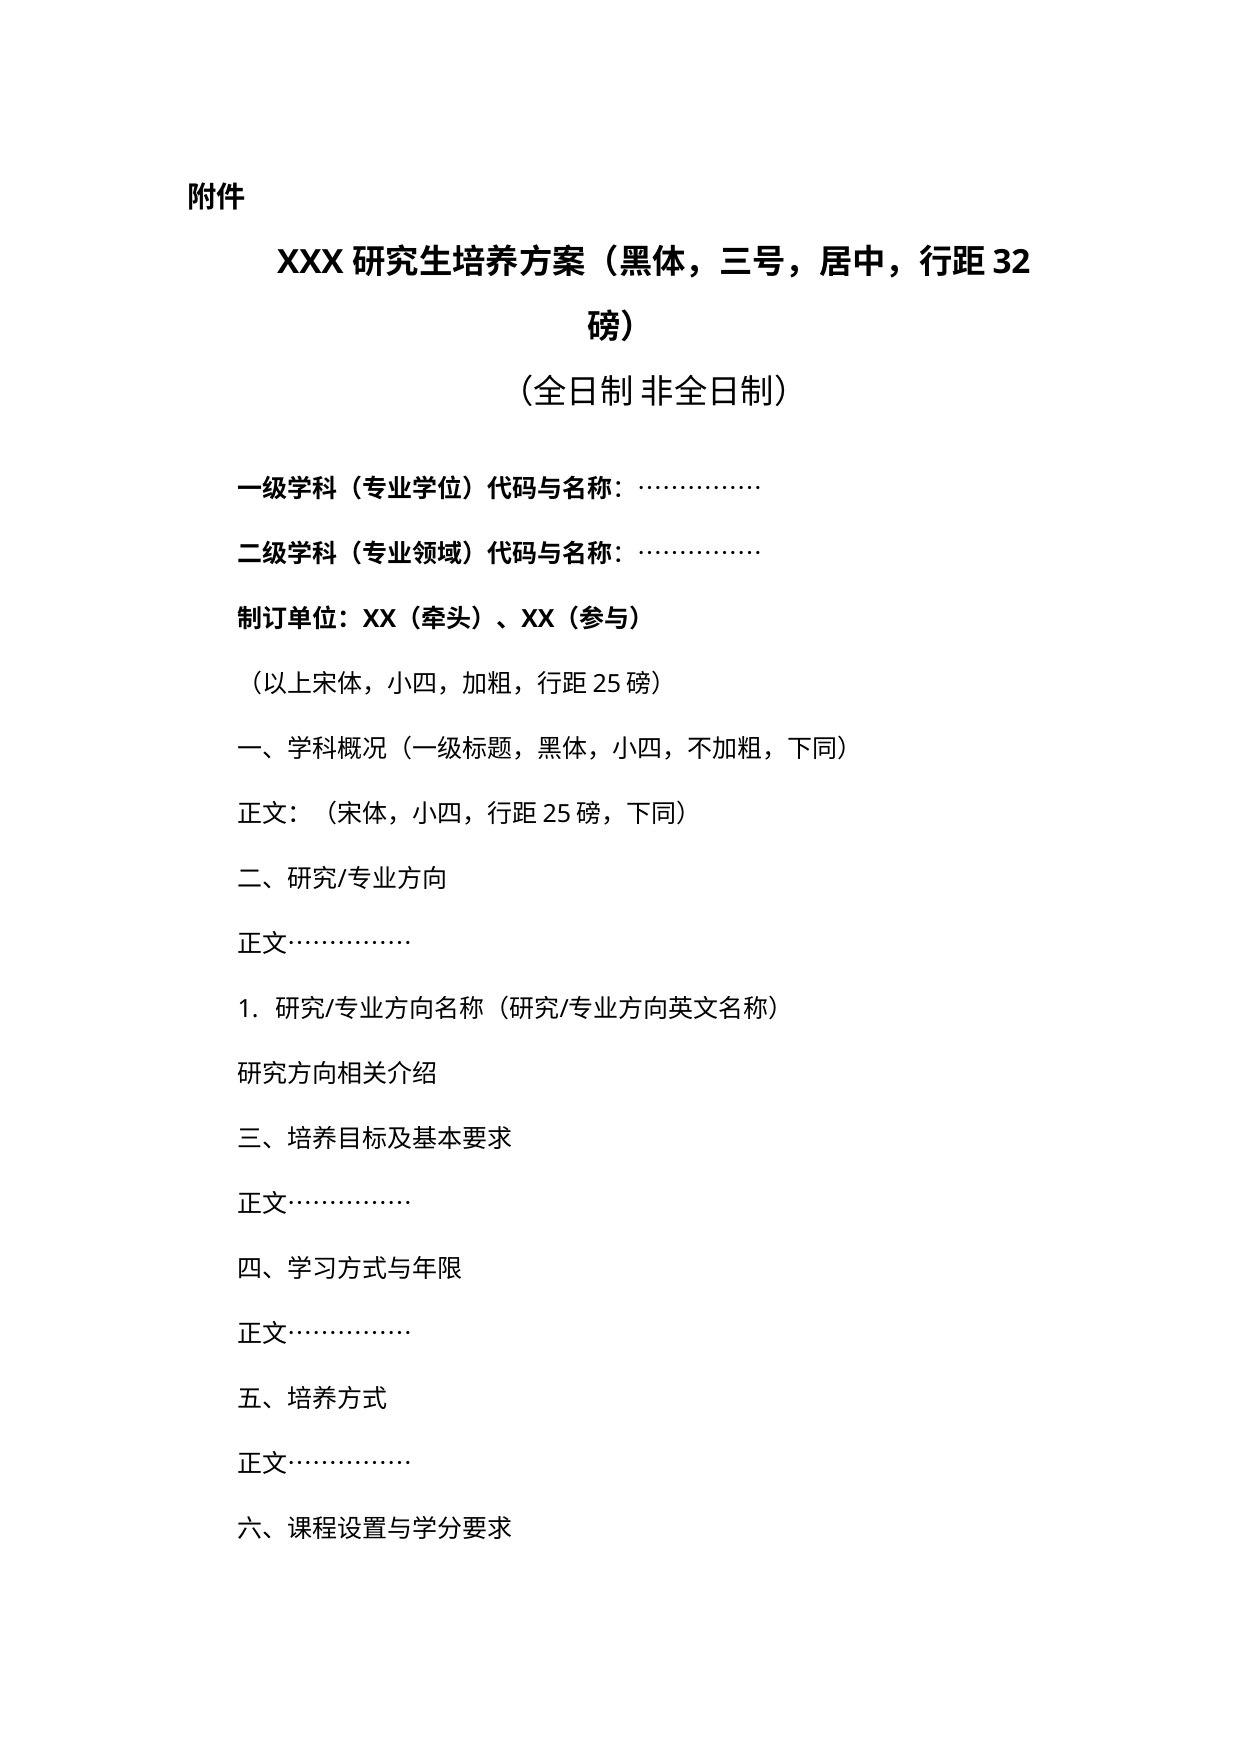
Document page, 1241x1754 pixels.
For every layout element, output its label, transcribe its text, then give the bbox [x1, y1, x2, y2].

text 正文…………… [187, 1169, 1053, 1234]
text 四、学习方式与年限 [187, 1234, 1053, 1299]
text 六、课程设置与学分要求 [187, 1494, 1053, 1559]
text 正文…………… [187, 1429, 1053, 1494]
text （全日制 非全日制） [187, 357, 1053, 454]
text XXX 研究生培养方案（黑体，三号，居中，行距32磅） [187, 227, 1053, 357]
text 三、培养目标及基本要求 [187, 1104, 1053, 1169]
text 正文…………… [187, 909, 1053, 974]
text 五、培养方式 [187, 1364, 1053, 1429]
text 二、研究/专业方向 [187, 844, 1053, 909]
text 二级学科（专业领域）代码与名称：…………… [187, 519, 1053, 584]
text 制订单位：XX（牵头）、XX（参与） [187, 584, 1053, 649]
text 正文…………… [187, 1299, 1053, 1364]
text 一、学科概况（一级标题，黑体，小四，不加粗，下同） [187, 714, 1053, 779]
text 研究方向相关介绍 [187, 1039, 1053, 1104]
text 正文：（宋体，小四，行距25磅，下同） [187, 779, 1053, 844]
text （以上宋体，小四，加粗，行距25磅） [187, 649, 1053, 714]
text 附件 [187, 162, 1053, 227]
list 研究/专业方向名称（研究/专业方向英文名称） [237, 974, 1053, 1039]
text 一级学科（专业学位）代码与名称：…………… [187, 454, 1053, 519]
